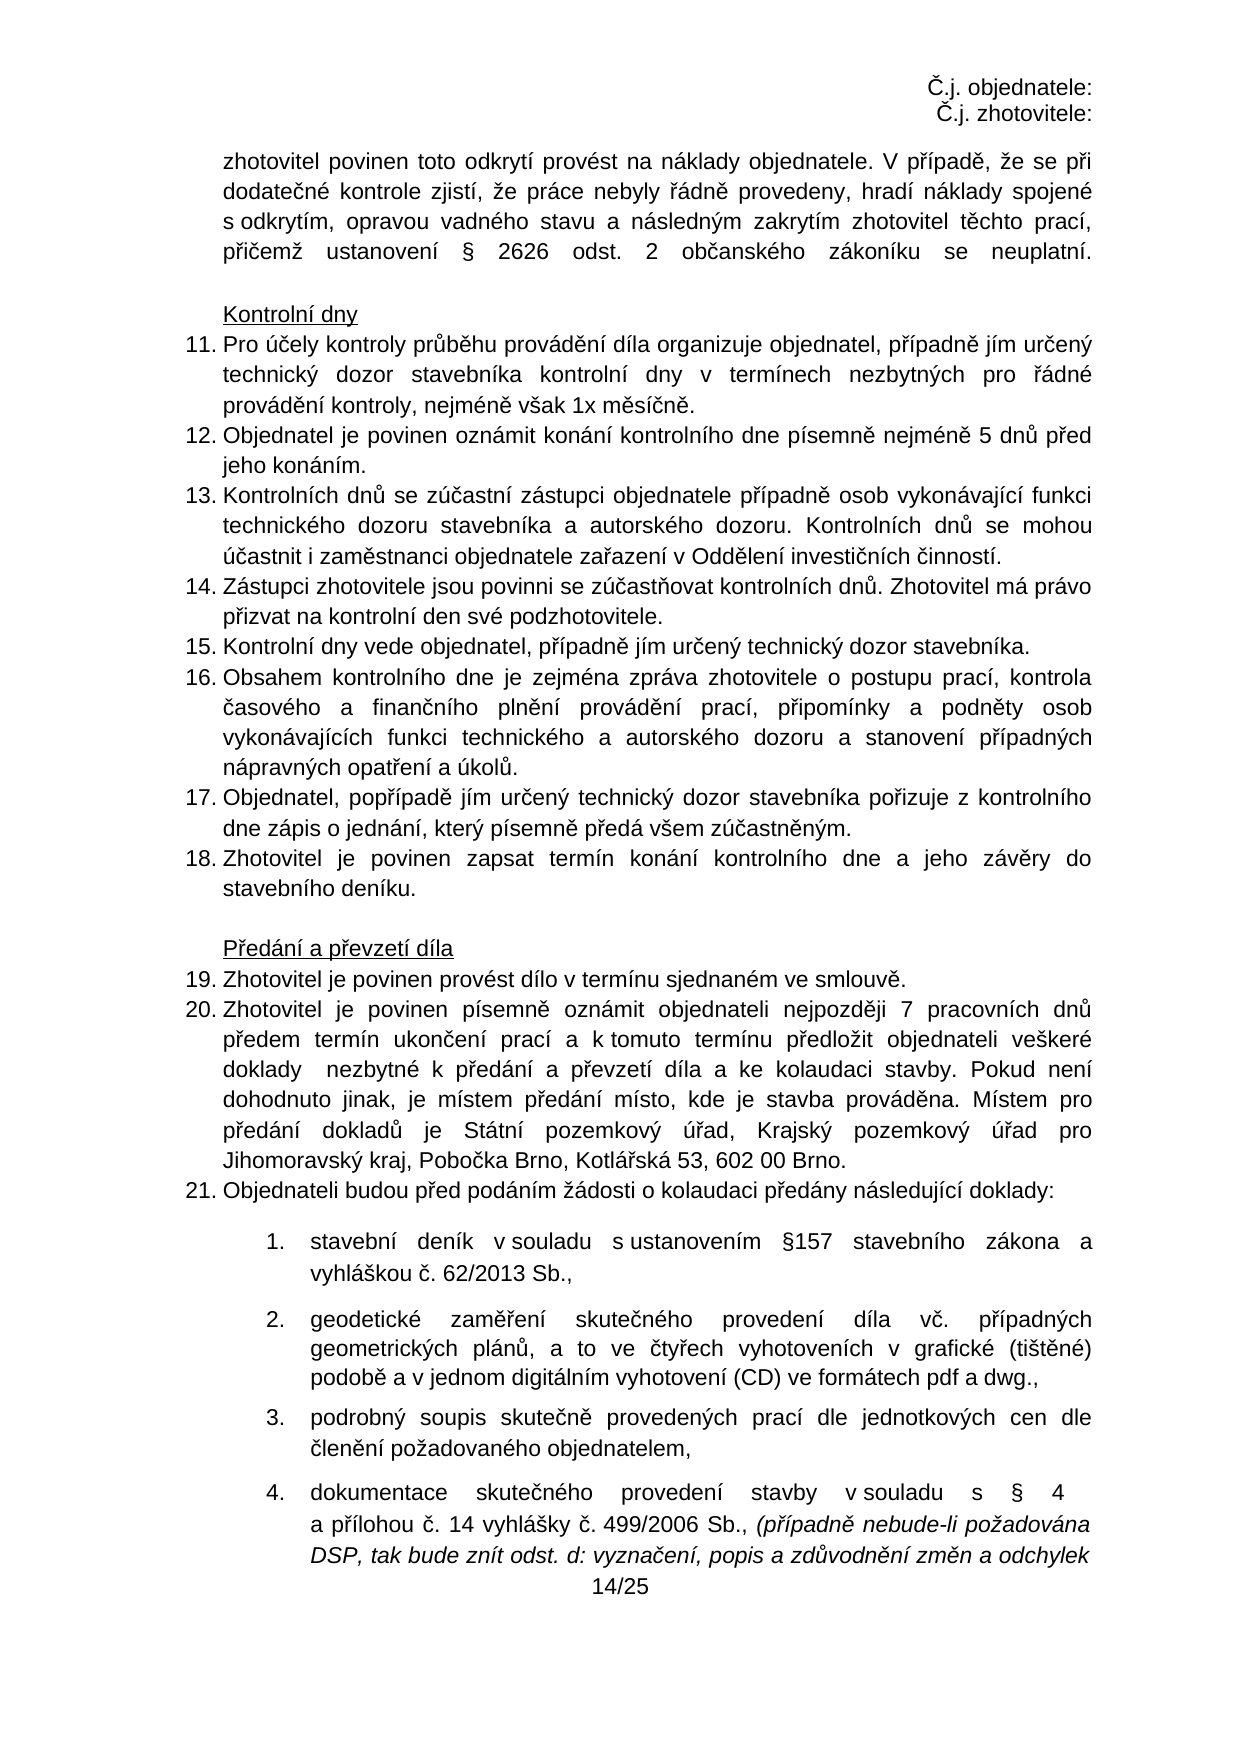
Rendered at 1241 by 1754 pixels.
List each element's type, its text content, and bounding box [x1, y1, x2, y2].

list geodetické zaměření skutečného provedení díla vč. případných geometrických plánů, a to ve čtyřech vyhotoveních v grafické (tištěné) podobě a v jednom digitálním vyhotovení (CD) ve formátech pdf a dwg., [266, 1304, 1093, 1391]
list Předání a převzetí díla [223, 935, 1093, 962]
list Zástupci zhotovitele jsou povinni se zúčastňovat kontrolních dnů. Zhotovitel má právo přizvat na kontrolní den své podzhotovitele. [185, 573, 1093, 629]
list Kontrolních dnů se zúčastní zástupci objednatele případně osob vykonávající funkci technického dozoru stavebníka a autorského dozoru. Kontrolních dnů se mohou účastnit i zaměstnanci objednatele zařazení v Oddělení investičních činností. [185, 482, 1093, 569]
list Kontrolní dny vede objednatel, případně jím určený technický dozor stavebníka. [185, 633, 1093, 659]
list Objednatel, popřípadě jím určený technický dozor stavebníka pořizuje z kontrolního dne zápis o jednání, který písemně předá všem zúčastněným. [185, 784, 1093, 841]
list podrobný soupis skutečně provedených prací dle jednotkových cen dle členění požadovaného objednatelem, [266, 1404, 1093, 1462]
list Objednatel je povinen oznámit konání kontrolního dne písemně nejméně 5 dnů před jeho konáním. [185, 422, 1093, 478]
list Obsahem kontrolního dne je zejména zpráva zhotovitele o postupu prací, kontrola časového a finančního plnění provádění prací, připomínky a podněty osob vykonávajících funkci technického a autorského dozoru a stanovení případných nápravných opatření a úkolů. [185, 663, 1093, 780]
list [266, 1479, 1093, 1569]
list stavební deník v souladu s ustanovením §157 stavebního zákona a vyhláškou č. 62/2013 Sb., [266, 1228, 1093, 1286]
list Pro účely kontroly průběhu provádění díla organizuje objednatel, případně jím určený technický dozor stavebníka kontrolní dny v termínech nezbytných pro řádné provádění kontroly, nejméně však 1x měsíčně. [185, 331, 1093, 418]
list Zhotovitel je povinen písemně oznámit objednateli nejpozději 7 pracovních dnů předem termín ukončení prací a k tomuto termínu předložit objednateli veškeré doklady nezbytné k předání a převzetí díla a ke kolaudaci stavby. Pokud není dohodnuto jinak, je místem předání místo, kde je stavba prováděna. Místem pro předání dokladů je Státní pozemkový úřad, Krajský pozemkový úřad pro Jihomoravský kraj, Pobočka Brno, Kotlářská 53, 602 00 Brno. [185, 996, 1093, 1173]
list Kontrolní dny [223, 301, 1093, 327]
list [185, 148, 1093, 297]
list Zhotovitel je povinen zapsat termín konání kontrolního dne a jeho závěry do stavebního deníku. [185, 845, 1093, 901]
list Zhotovitel je povinen provést dílo v termínu sjednaném ve smlouvě. [185, 966, 1093, 992]
list Objednateli budou před podáním žádosti o kolaudaci předány následující doklady: [185, 1177, 1093, 1203]
